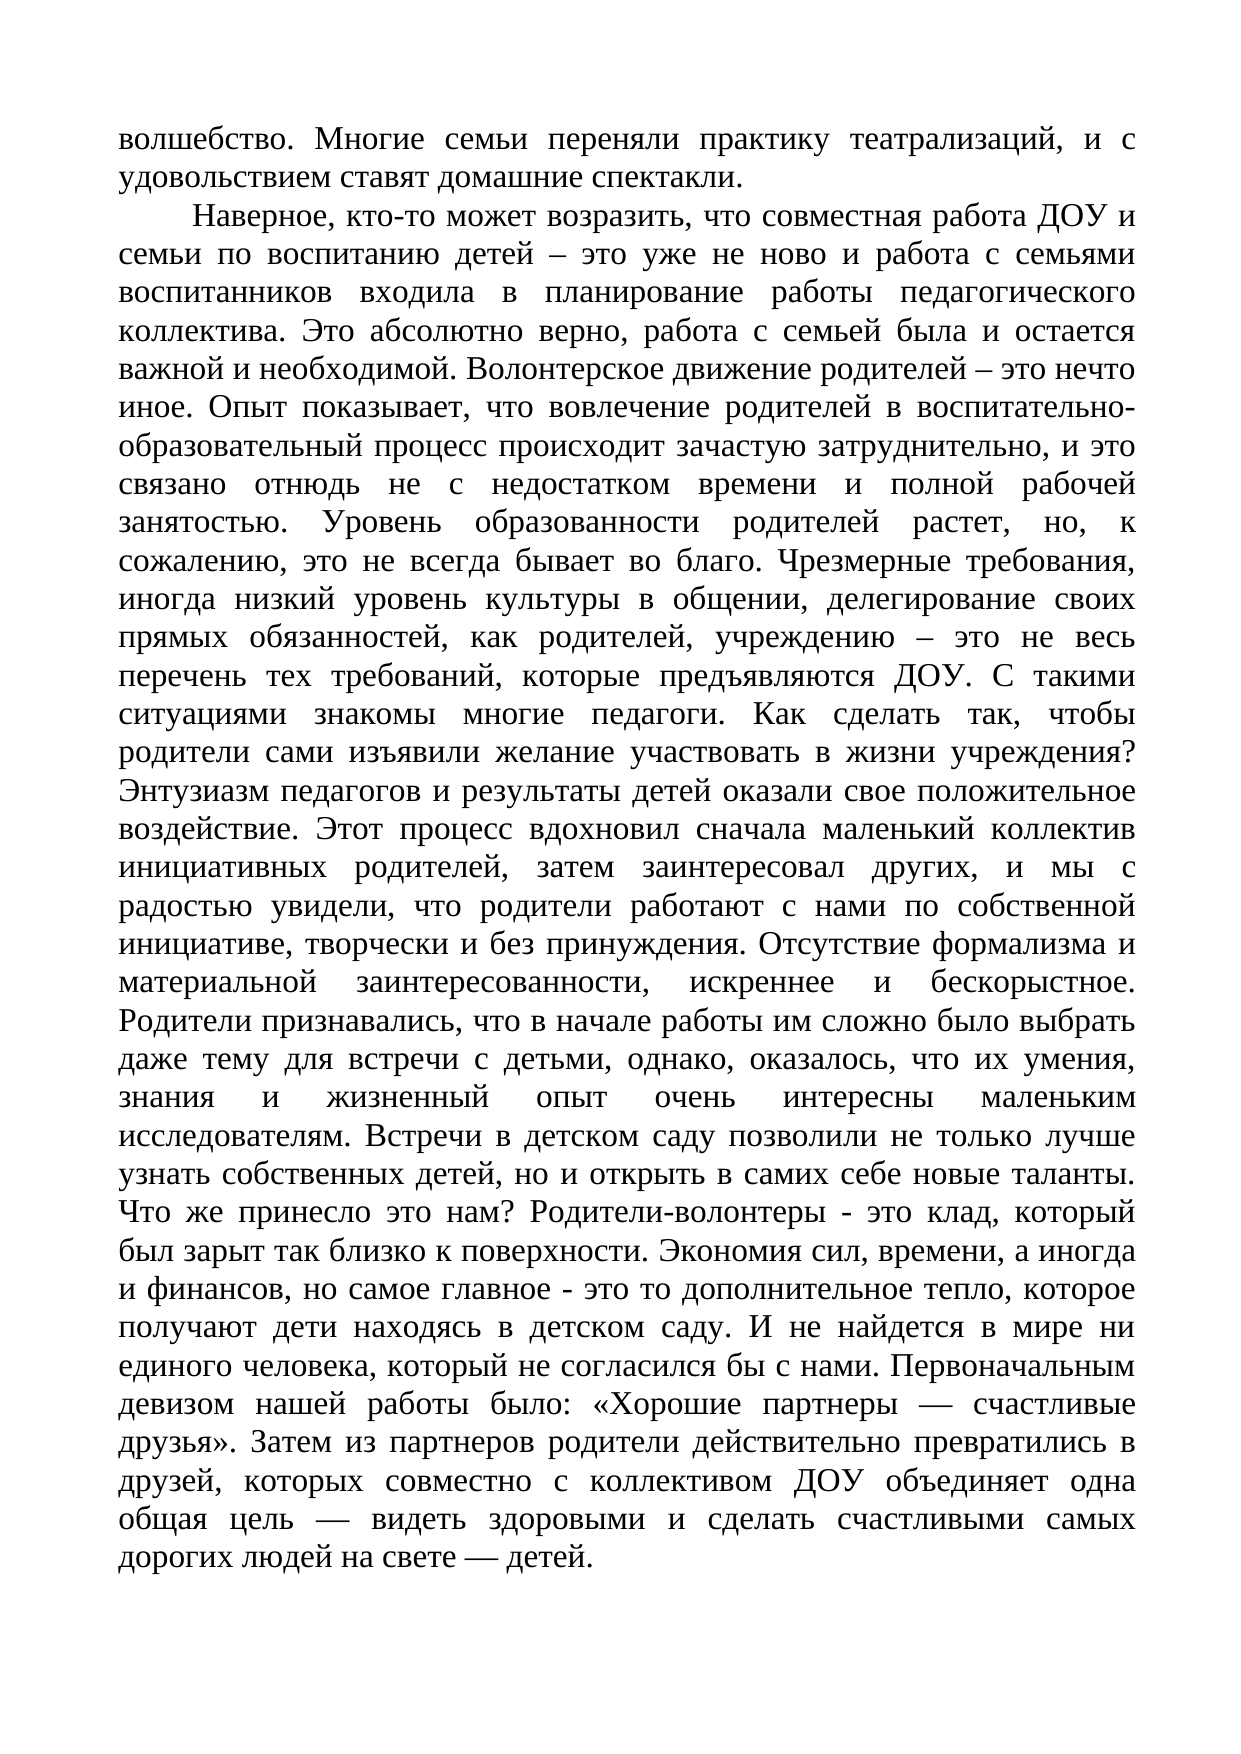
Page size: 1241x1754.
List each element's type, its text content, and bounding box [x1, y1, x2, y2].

text Наверное, кто-то может возразить, что совместная работа ДОУ и семьи по воспитанию детей – это уже не ново и работа с семьями воспитанников входила в планирование работы педагогического коллектива. Это абсолютно верно, работа с семьей была и остается важной и необходимой. Волонтерское движение родителей – это нечто иное. Опыт показывает, что вовлечение родителей в воспитательно-образовательный процесс происходит зачастую затруднительно, и это связано отнюдь не с недостатком времени и полной рабочей занятостью. Уровень образованности родителей растет, но, к сожалению, это не всегда бывает во благо. Чрезмерные требования, иногда низкий уровень культуры в общении, делегирование своих прямых обязанностей, как родителей, учреждению – это не весь перечень тех требований, которые предъявляются ДОУ. С такими ситуациями знакомы многие педагоги. Как сделать так, чтобы родители сами изъявили желание участвовать в жизни учреждения? Энтузиазм педагогов и результаты детей оказали свое положительное воздействие. Этот процесс вдохновил сначала маленький коллектив инициативных родителей, затем заинтересовал других, и мы с радостью увидели, что родители работают с нами по собственной инициативе, творчески и без принуждения. Отсутствие формализма и материальной заинтересованности, искреннее и бескорыстное. Родители признавались, что в начале работы им сложно было выбрать даже тему для встречи с детьми, однако, оказалось, что их умения, знания и жизненный опыт очень интересны маленьким исследователям. Встречи в детском саду позволили не только лучше узнать собственных детей, но и открыть в самих себе новые таланты. Что же принесло это нам? Родители-волонтеры - это клад, который был зарыт так близко к поверхности. Экономия сил, времени, а иногда и финансов, но самое главное - это то дополнительное тепло, которое получают дети находясь в детском саду. И не найдется в мире ни единого человека, который не согласился бы с нами. Первоначальным девизом нашей работы было: «Хорошие партнеры — счастливые друзья». Затем из партнеров родители действительно превратились в друзей, которых совместно с коллективом ДОУ объединяет одна общая цель — видеть здоровыми и сделать счастливыми самых дорогих людей на свете — детей. [118, 195, 1137, 1575]
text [118, 118, 1137, 195]
